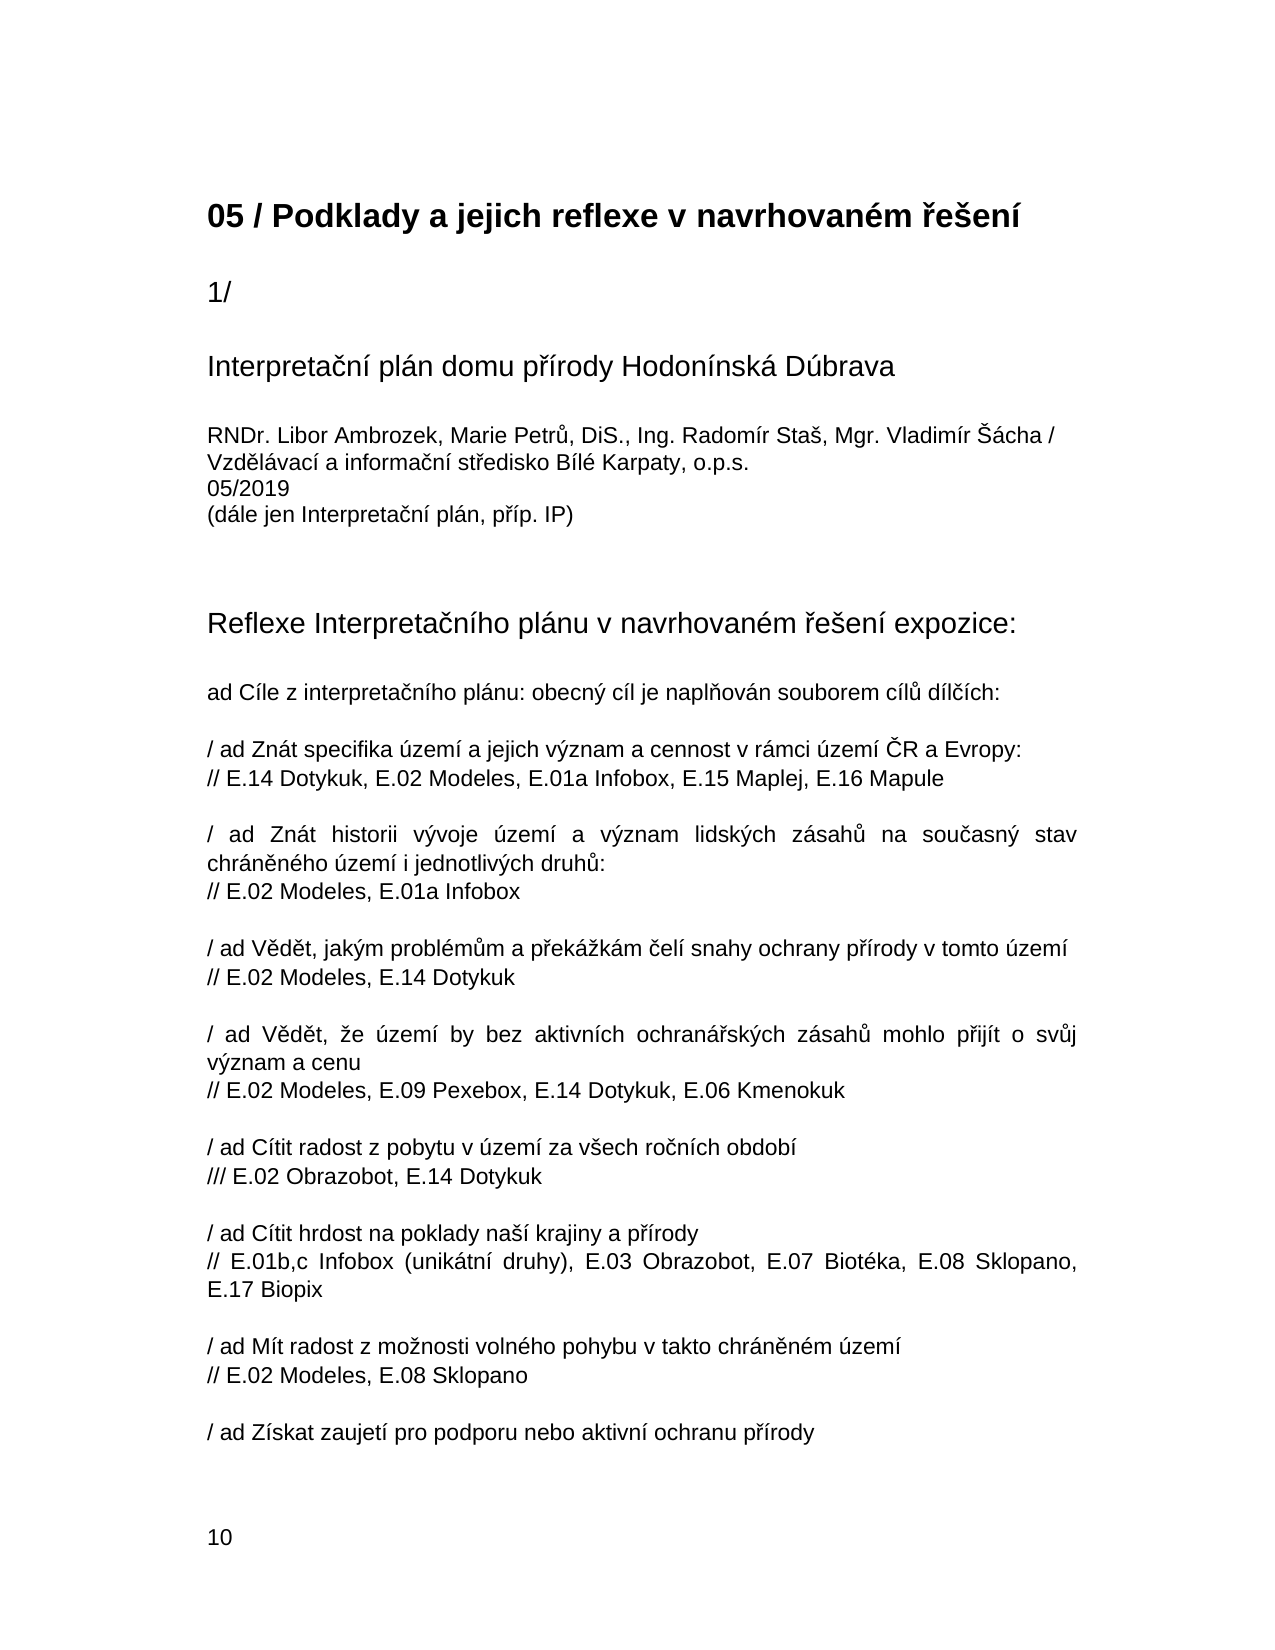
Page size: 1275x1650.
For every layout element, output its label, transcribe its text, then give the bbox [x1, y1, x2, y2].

subtitle Reflexe Interpretačního plánu v navrhovaném řešení expozice: [207, 606, 1078, 639]
text / ad Znát historii vývoje území a význam lidských zásahů na současný stav chráněného území i jednotlivých druhů: [207, 821, 1078, 876]
text / ad Znát specifika území a jejich význam a cennost v rámci území ČR a Evropy: [207, 736, 1078, 762]
text // E.14 Dotykuk, E.02 Modeles, E.01a Infobox, E.15 Maplej, E.16 Mapule [207, 764, 1078, 791]
text / ad Vědět, že území by bez aktivních ochranářských zásahů mohlo přijít o svůj význam a cenu [207, 1021, 1078, 1075]
text RNDr. Libor Ambrozek, Marie Petrů, DiS., Ing. Radomír Staš, Mgr. Vladimír Šácha / [207, 422, 1078, 449]
text // E.02 Modeles, E.09 Pexebox, E.14 Dotykuk, E.06 Kmenokuk [207, 1077, 1078, 1104]
subtitle 05 / Podklady a jejich reflexe v navrhovaném řešení [207, 196, 1078, 234]
text / ad Mít radost z možnosti volného pohybu v takto chráněném území [207, 1333, 1078, 1360]
text // E.02 Modeles, E.14 Dotykuk [207, 964, 1078, 990]
text / ad Cítit radost z pobytu v území za všech ročních období [207, 1134, 1078, 1161]
subtitle 1/ [207, 275, 1078, 309]
text (dále jen Interpretační plán, příp. IP) [207, 501, 1078, 528]
text / ad Vědět, jakým problémům a překážkám čelí snahy ochrany přírody v tomto území [207, 935, 1078, 962]
text / ad Získat zaujetí pro podporu nebo aktivní ochranu přírody [207, 1419, 1078, 1445]
text // E.02 Modeles, E.01a Infobox [207, 878, 1078, 905]
text / ad Cítit hrdost na poklady naší krajiny a přírody [207, 1219, 1078, 1246]
text ad Cíle z interpretačního plánu: obecný cíl je naplňován souborem cílů dílčích: [207, 679, 1078, 706]
text // E.02 Modeles, E.08 Sklopano [207, 1362, 1078, 1388]
text /// E.02 Obrazobot, E.14 Dotykuk [207, 1163, 1078, 1189]
text Vzdělávací a informační středisko Bílé Karpaty, o.p.s. [207, 449, 1078, 475]
subtitle Interpretační plán domu přírody Hodonínská Dúbrava [207, 349, 1078, 382]
text // E.01b,c Infobox (unikátní druhy), E.03 Obrazobot, E.07 Biotéka, E.08 Sklopano, E.17 Biopix [207, 1248, 1078, 1303]
text 05/2019 [207, 475, 1078, 501]
